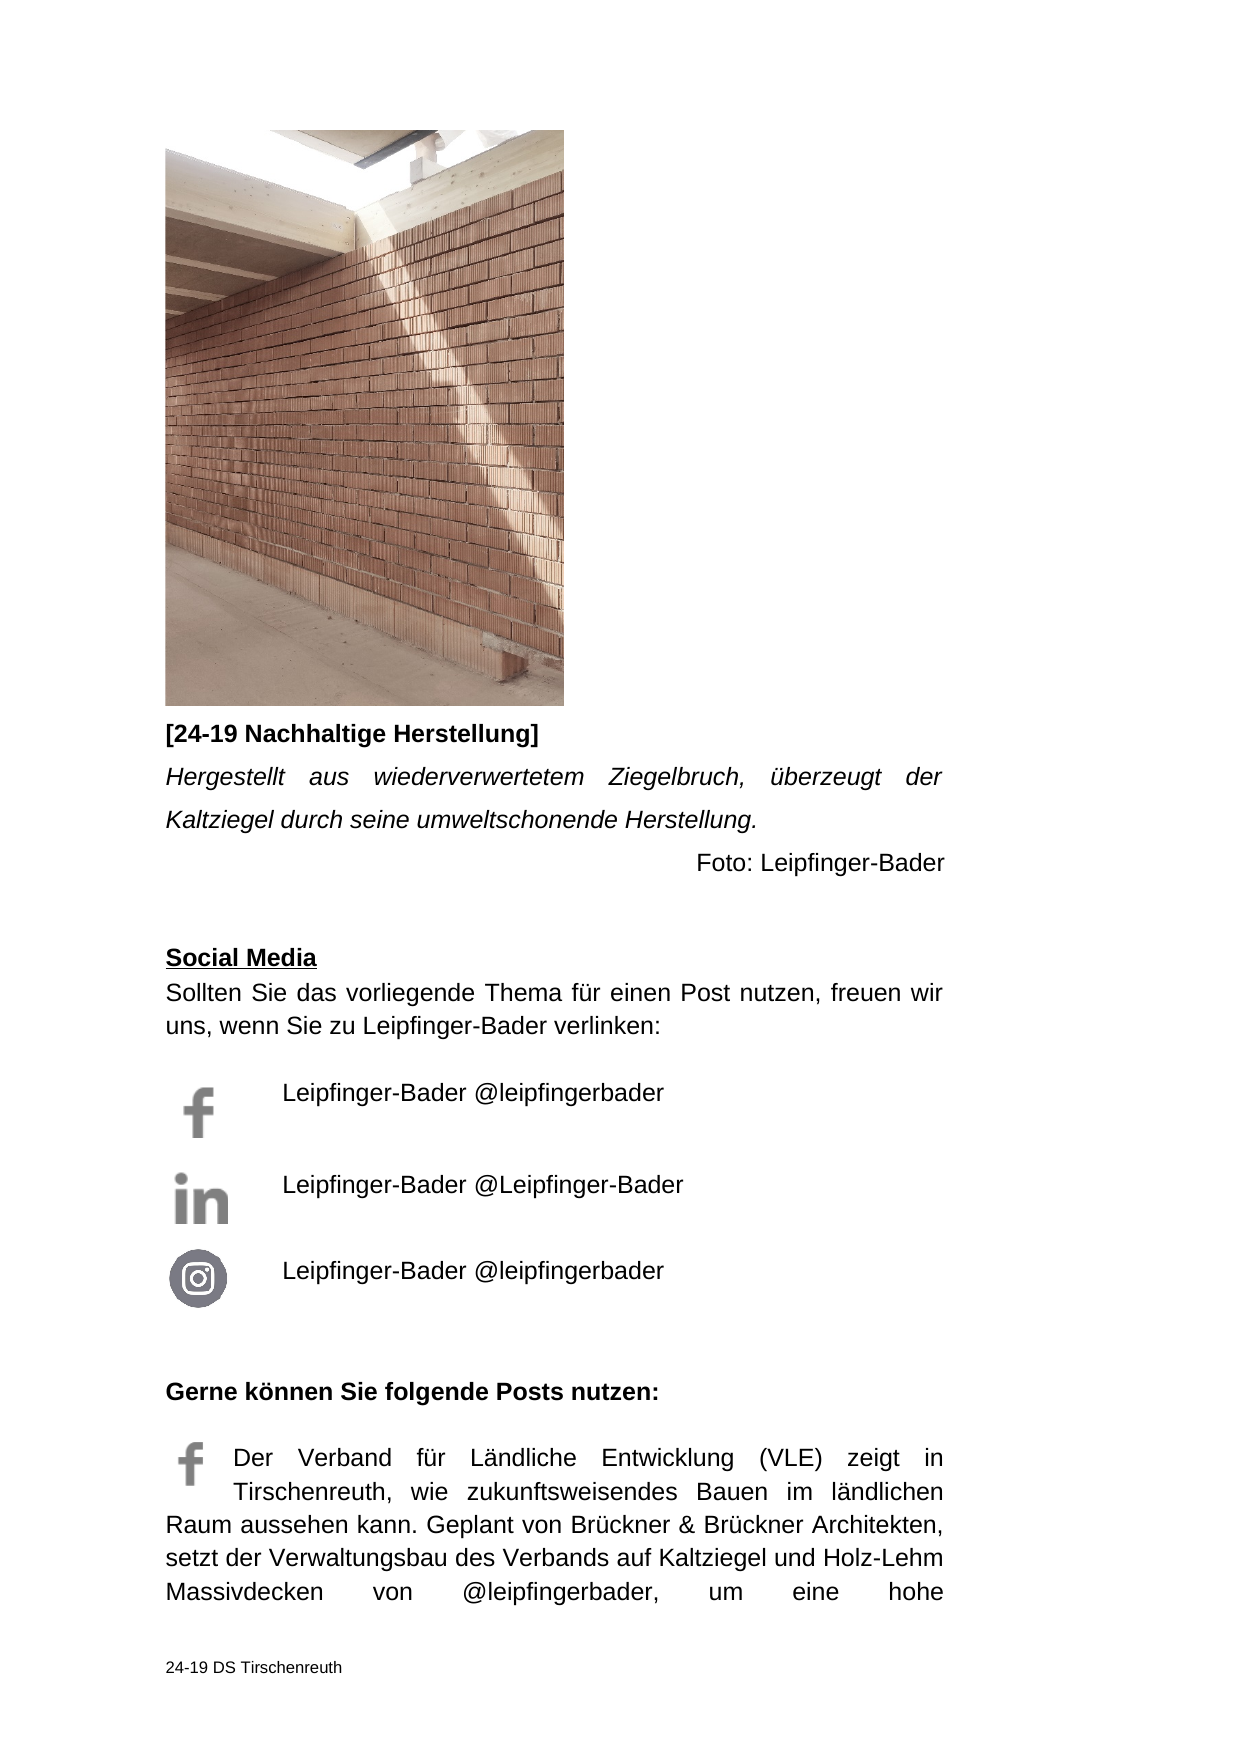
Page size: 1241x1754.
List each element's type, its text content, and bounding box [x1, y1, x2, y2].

text [24-19 Nachhaltige Herstellung] [165, 719, 945, 748]
picture [172, 1171, 228, 1224]
text Sollten Sie das vorliegende Thema für einen Post nutzen, freuen wir uns, wenn Sie zu Leipfinger-Bader verlinken: [165, 975, 945, 1041]
text Leipfinger-Bader @Leipfinger-Bader [282, 1170, 945, 1199]
text Social Media [165, 933, 945, 975]
text Hergestellt aus wiederverwertetem Ziegelbruch, überzeugt der Kaltziegel durch seine umweltschonende Herstellung. [165, 762, 945, 834]
text Foto: Leipfinger-Bader [165, 848, 945, 877]
picture [165, 1246, 232, 1310]
picture [166, 1440, 214, 1486]
text Leipfinger-Bader @leipfingerbader [232, 1256, 945, 1285]
picture [165, 130, 564, 706]
picture [169, 1085, 226, 1138]
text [165, 1440, 945, 1607]
text Leipfinger-Bader @leipfingerbader [165, 1075, 945, 1108]
text Gerne können Sie folgende Posts nutzen: [165, 1373, 945, 1407]
